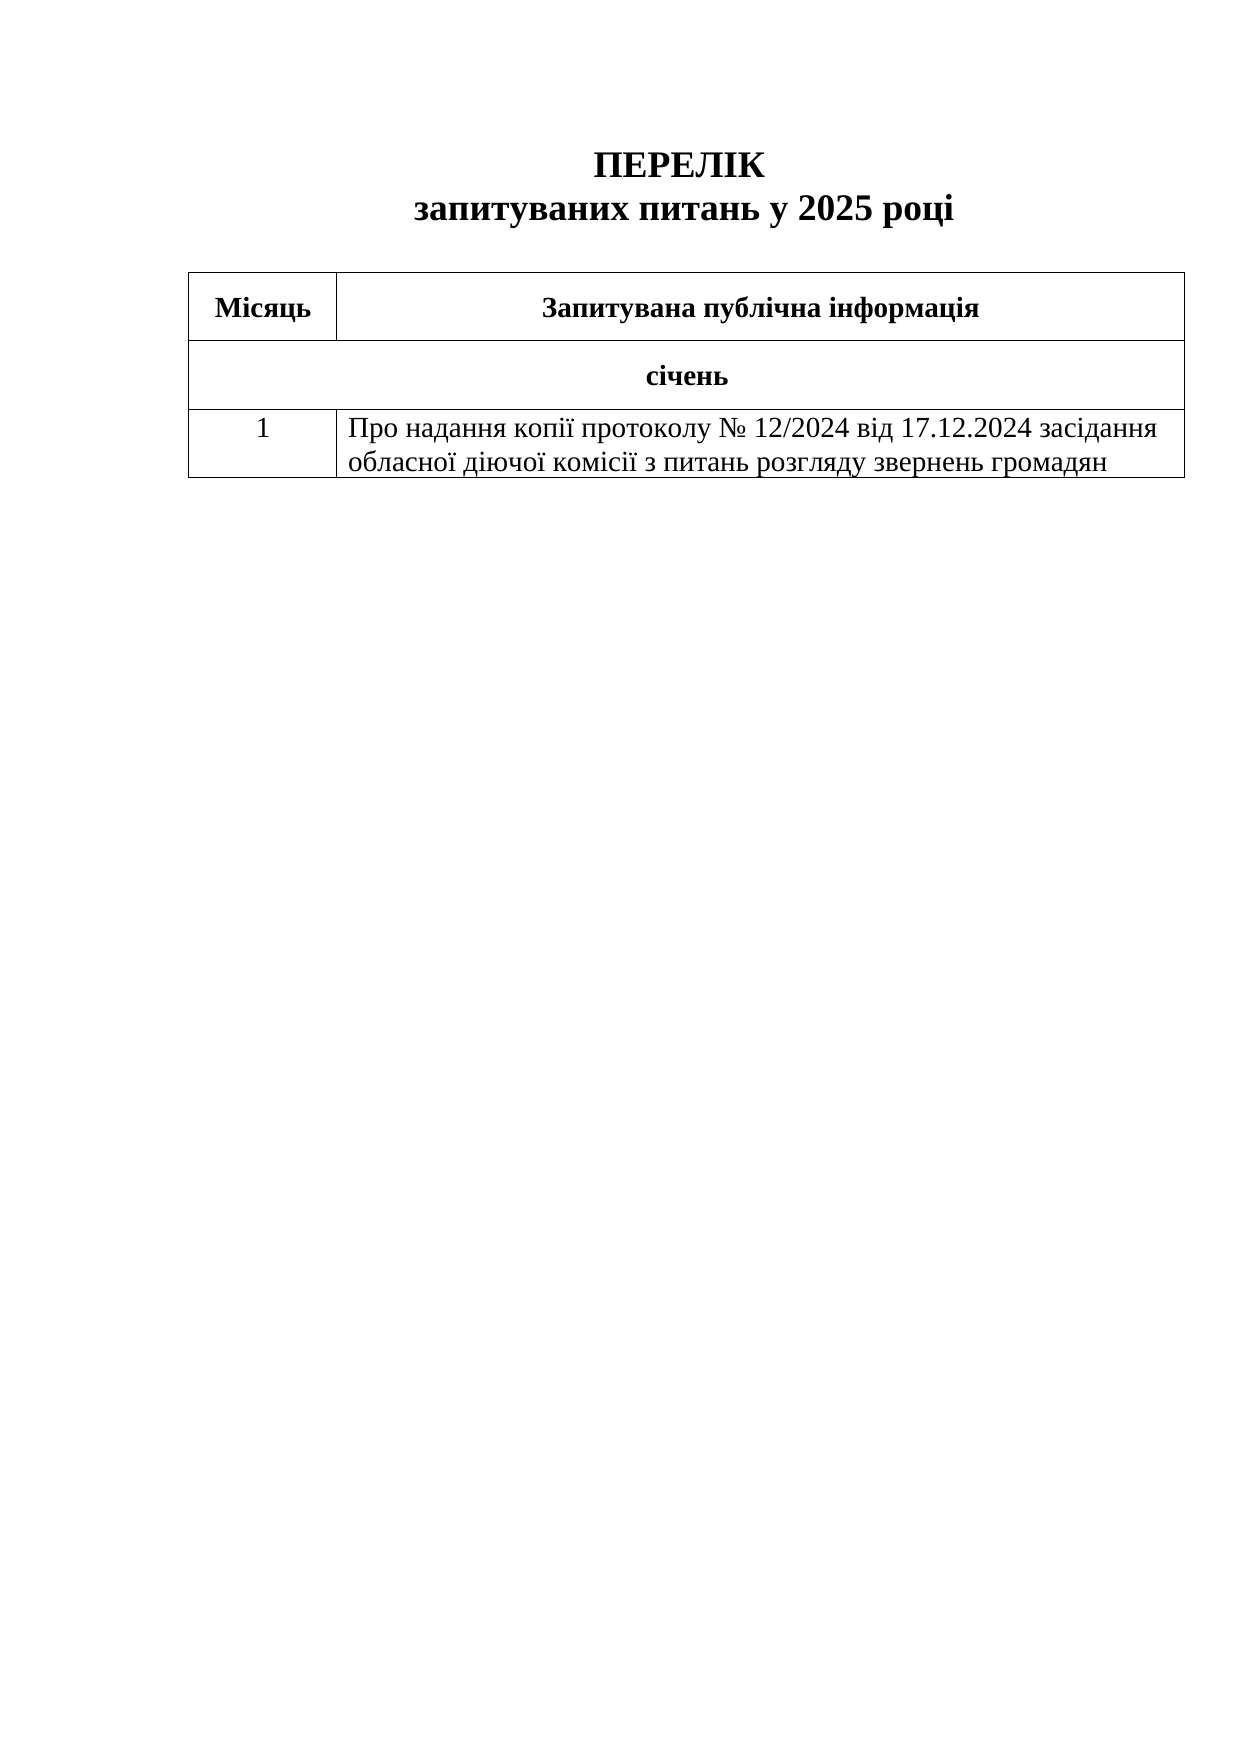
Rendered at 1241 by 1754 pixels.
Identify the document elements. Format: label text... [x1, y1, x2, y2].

table_header Місяць [189, 273, 336, 340]
table_header Запитувана публічна інформація [337, 273, 1184, 340]
table_cell Про надання копії протоколу № 12/2024 від 17.12.2024 засідання обласної діючої комісії з питань розгляду звернень громадян [337, 410, 1184, 477]
text ПЕРЕЛІК [177, 142, 1181, 185]
text запитуваних питань у 2025 році [177, 185, 1181, 228]
table_cell 1 [189, 410, 336, 477]
table_cell січень [189, 341, 1184, 409]
